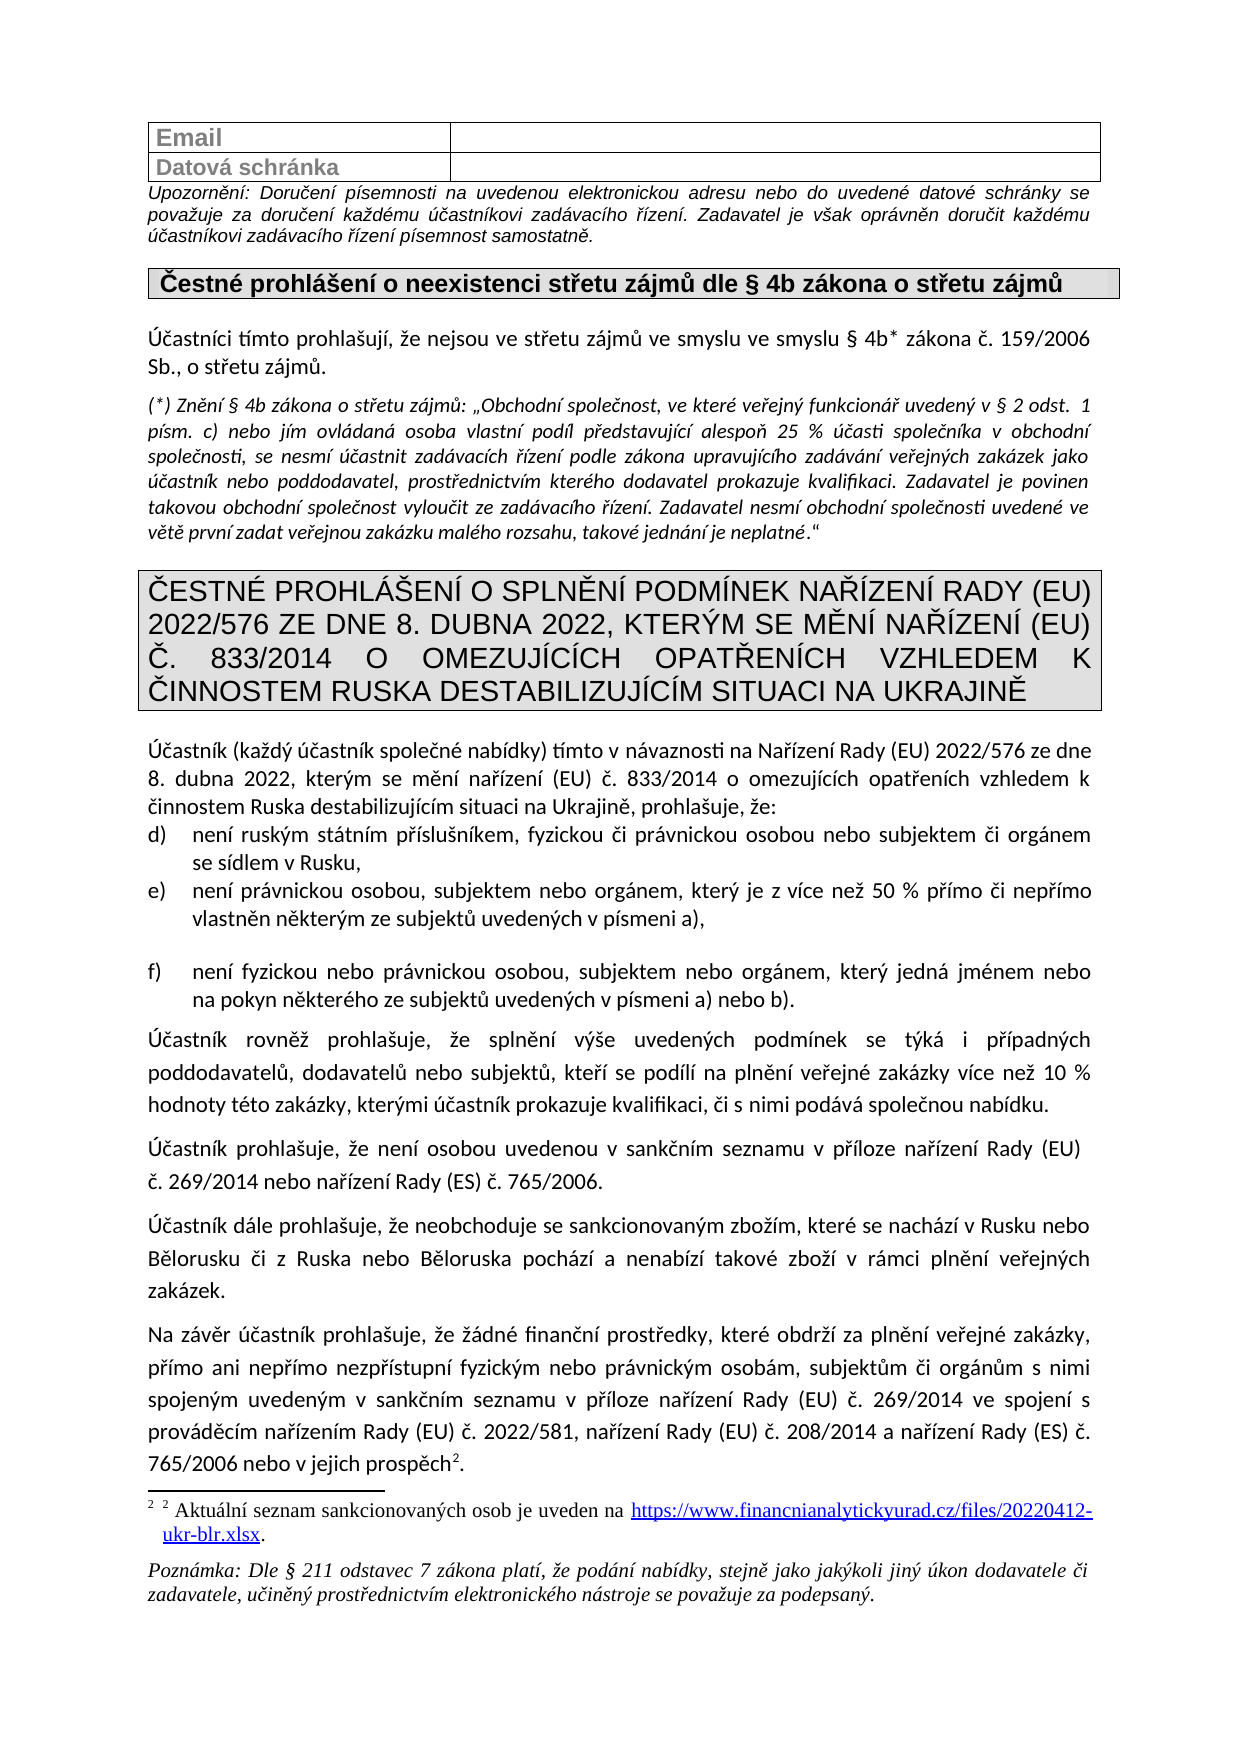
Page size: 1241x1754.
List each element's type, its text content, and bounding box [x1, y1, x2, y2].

list není ruským státním příslušníkem, fyzickou či právnickou osobou nebo subjektem či orgánem se sídlem v Rusku, [148, 820, 1092, 876]
text ČESTNÉ PROHLÁŠENÍ O SPLNĚNÍ PODMÍNEK NAŘÍZENÍ RADY (EU) 2022/576 ZE DNE 8. DUBNA 2022, KTERÝM SE MĚNÍ NAŘÍZENÍ (EU) Č. 833/2014 O OMEZUJÍCÍCH OPATŘENÍCH VZHLEDEM K ČINNOSTEM RUSKA DESTABILIZUJÍCÍM SITUACI NA UKRAJINĚ [139, 571, 1101, 710]
text Na závěr účastník prohlašuje, že žádné finanční prostředky, které obdrží za plnění veřejné zakázky, přímo ani nepřímo nezpřístupní fyzickým nebo právnickým osobám, subjektům či orgánům s nimi spojeným uvedeným v sankčním seznamu v příloze nařízení Rady (EU) č. 269/2014 ve spojení s prováděcím nařízením Rady (EU) č. 2022/581, nařízení Rady (EU) č. 208/2014 a nařízení Rady (ES) č. 765/2006 nebo v jejich prospěch2. [148, 1321, 1092, 1477]
text Účastník prohlašuje, že není osobou uvedenou v sankčním seznamu v příloze nařízení Rady (EU) č. 269/2014 nebo nařízení Rady (ES) č. 765/2006. [148, 1134, 1092, 1195]
table_cell Email [149, 123, 450, 152]
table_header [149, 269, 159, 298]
list není právnickou osobou, subjektem nebo orgánem, který je z více než 50 % přímo či nepřímo vlastněn některým ze subjektů uvedených v písmeni a), [148, 876, 1092, 932]
text Účastníci tímto prohlašují, že nejsou ve střetu zájmů ve smyslu ve smyslu § 4b* zákona č. 159/2006 Sb., o střetu zájmů. [148, 324, 1092, 380]
text (*) Znění § 4b zákona o střetu zájmů: „Obchodní společnost, ve které veřejný funkcionář uvedený v § 2 odst. 1 písm. c) nebo jím ovládaná osoba vlastní podíl představující alespoň 25 % účasti společníka v obchodní společnosti, se nesmí účastnit zadávacích řízení podle zákona upravujícího zadávání veřejných zakázek jako účastník nebo poddodavatel, prostřednictvím kterého dodavatel prokazuje kvalifikaci. Zadavatel je povinen takovou obchodní společnost vyloučit ze zadávacího řízení. Zadavatel nesmí obchodní společnosti uvedené ve větě první zadat veřejnou zakázku malého rozsahu, takové jednání je neplatné.“ [148, 392, 1092, 545]
text Účastník dále prohlašuje, že neobchoduje se sankcionovaným zbožím, které se nachází v Rusku nebo Bělorusku či z Ruska nebo Běloruska pochází a nenabízí takové zboží v rámci plnění veřejných zakázek. [148, 1211, 1092, 1304]
table_cell [451, 153, 1100, 181]
list není fyzickou nebo právnickou osobou, subjektem nebo orgánem, který jedná jménem nebo na pokyn některého ze subjektů uvedených v písmeni a) nebo b). [148, 957, 1092, 1013]
text Účastník (každý účastník společné nabídky) tímto v návaznosti na Nařízení Rady (EU) 2022/576 ze dne 8. dubna 2022, kterým se mění nařízení (EU) č. 833/2014 o omezujících opatřeních vzhledem k činnostem Ruska destabilizujícím situaci na Ukrajině, prohlašuje, že: [148, 736, 1092, 820]
table_cell Datová schránka [149, 153, 450, 181]
table_cell [451, 123, 1100, 152]
text Účastník rovněž prohlašuje, že splnění výše uvedených podmínek se týká i případných poddodavatelů, dodavatelů nebo subjektů, kteří se podílí na plnění veřejné zakázky více než 10 % hodnoty této zakázky, kterými účastník prokazuje kvalifikaci, či s nimi podává společnou nabídku. [148, 1026, 1092, 1118]
text Upozornění: Doručení písemnosti na uvedenou elektronickou adresu nebo do uvedené datové schránky se považuje za doručení každému účastníkovi zadávacího řízení. Zadavatel je však oprávněn doručit každému účastníkovi zadávacího řízení písemnost samostatně. [148, 182, 1092, 247]
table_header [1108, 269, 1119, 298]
